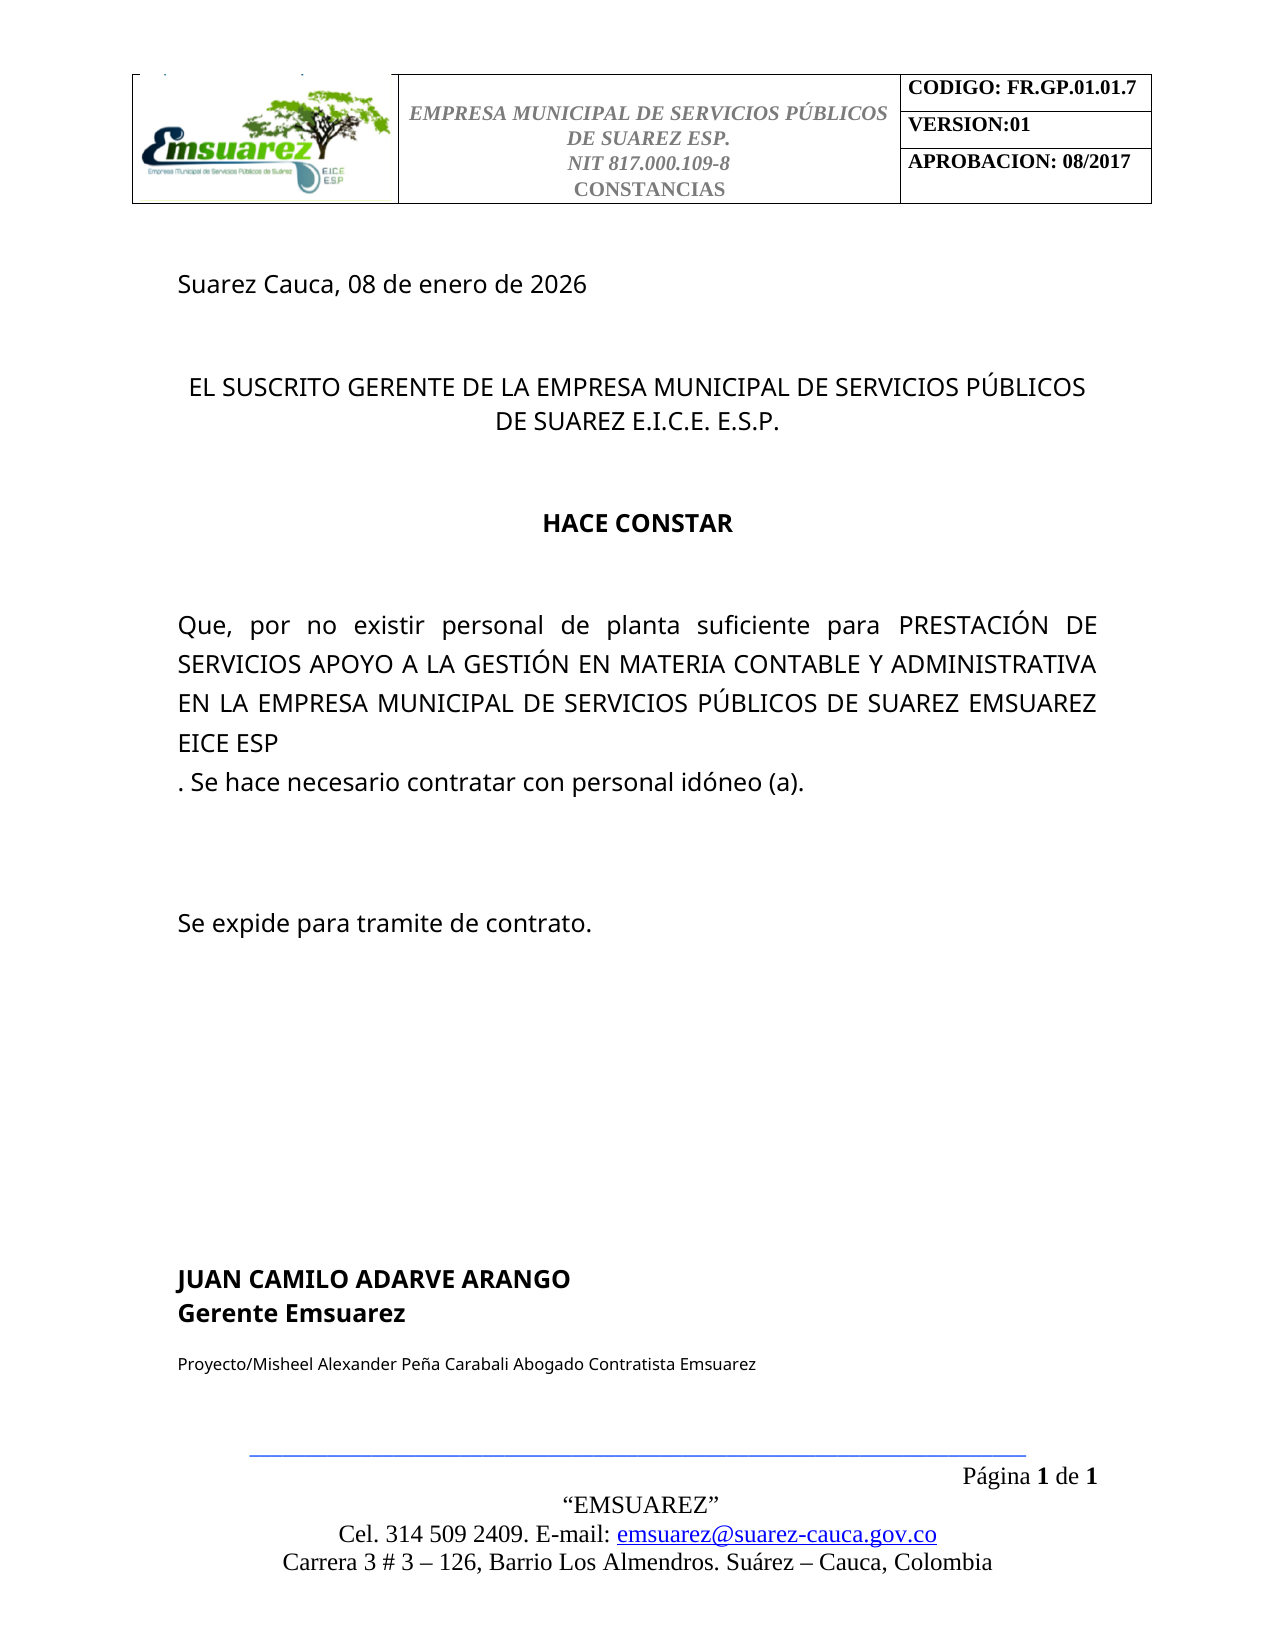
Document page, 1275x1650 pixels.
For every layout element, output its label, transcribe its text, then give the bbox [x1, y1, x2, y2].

picture [140, 74, 392, 201]
text Proyecto/Misheel Alexander Peña Carabali Abogado Contratista Emsuarez [177, 1352, 1098, 1375]
text . Se hace necesario contratar con personal idóneo (a). [177, 764, 1098, 798]
text Se expide para tramite de contrato. [177, 906, 1098, 940]
text Que, por no existir personal de planta suficiente para PRESTACIÓN DE SERVICIOS APOYO A LA GESTIÓN EN MATERIA CONTABLE Y ADMINISTRATIVA EN LA EMPRESA MUNICIPAL DE SERVICIOS PÚBLICOS DE SUAREZ EMSUAREZ EICE ESP [177, 608, 1098, 759]
text HACE CONSTAR [177, 506, 1098, 539]
text EL SUSCRITO GERENTE DE LA EMPRESA MUNICIPAL DE SERVICIOS PÚBLICOS DE SUAREZ E.I.C.E. E.S.P. [177, 369, 1098, 437]
text Gerente Emsuarez [177, 1296, 1098, 1330]
text JUAN CAMILO ADARVE ARANGO [177, 1262, 1098, 1296]
text Suarez Cauca, 08 de enero de 2026 [177, 267, 1098, 301]
